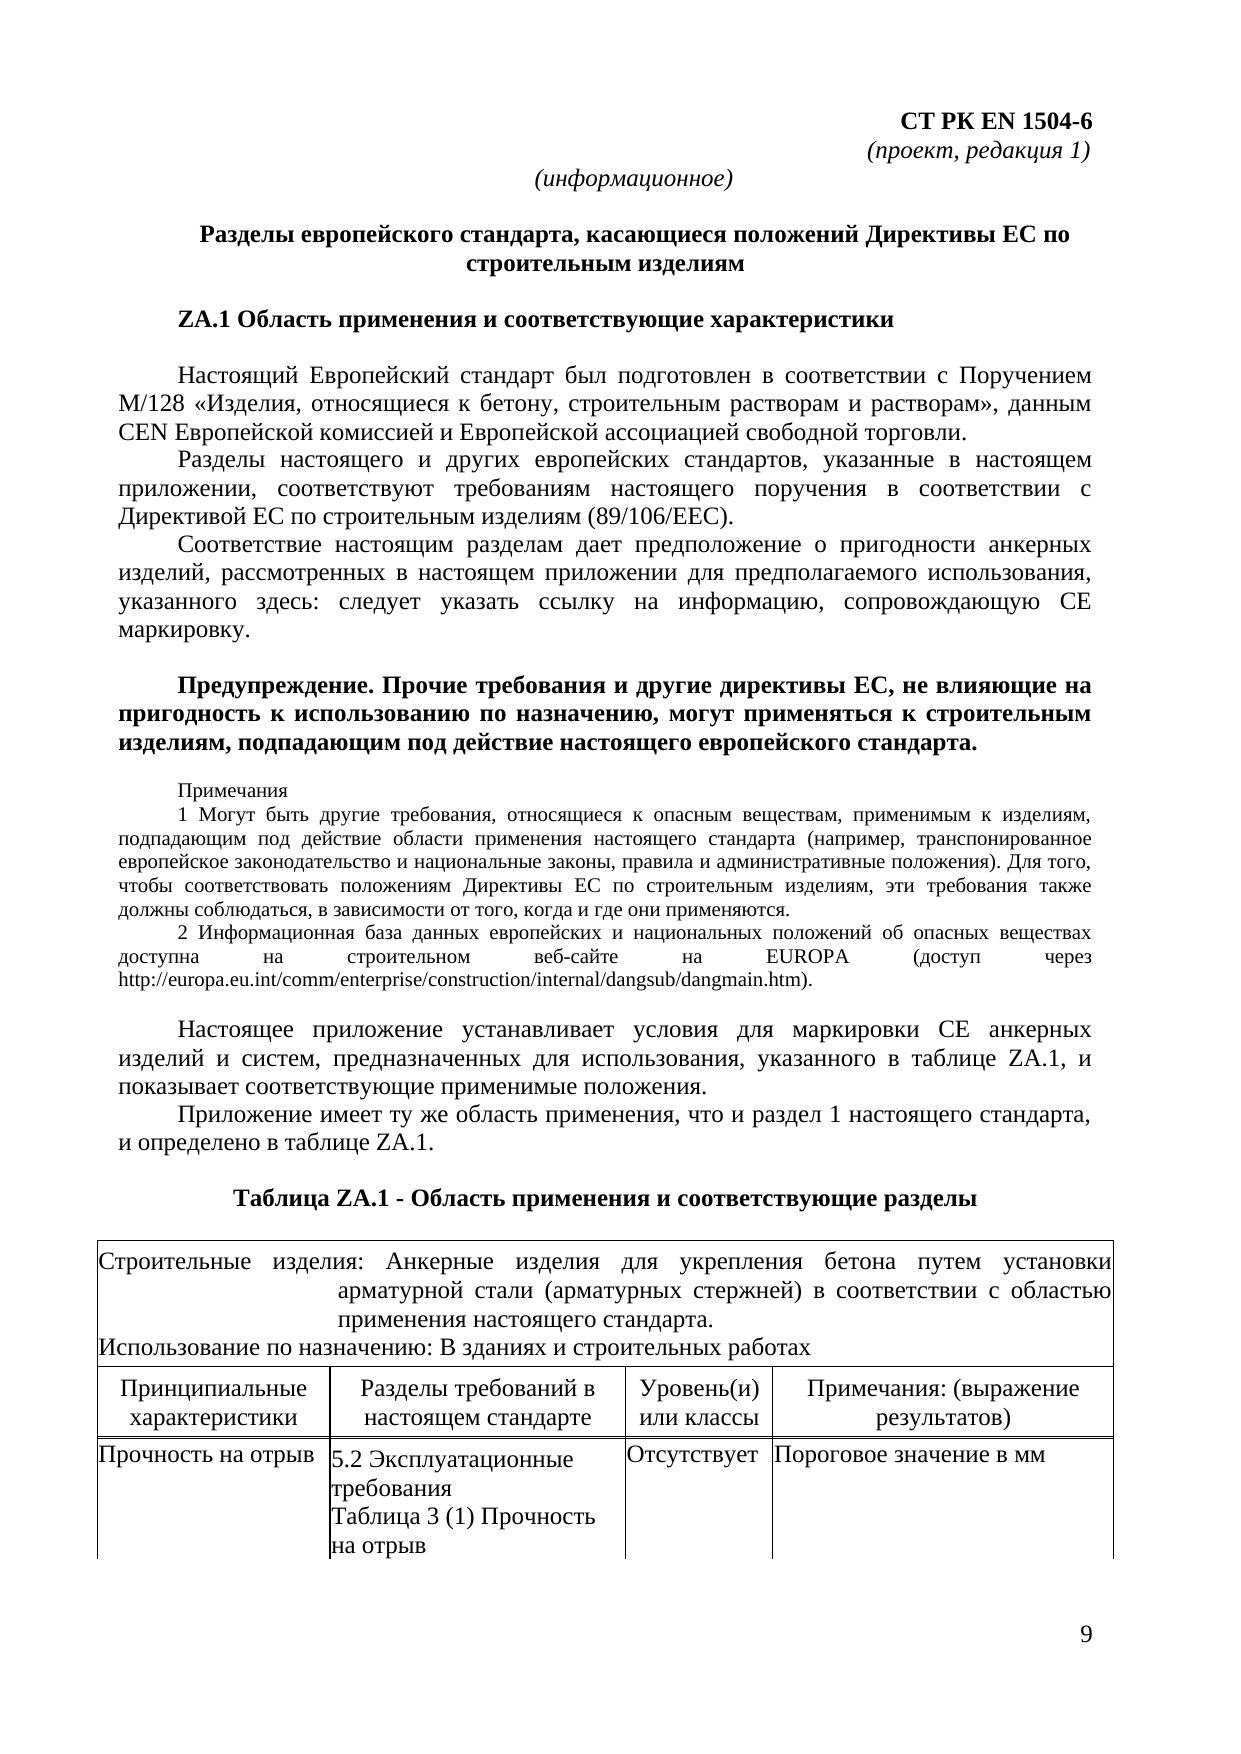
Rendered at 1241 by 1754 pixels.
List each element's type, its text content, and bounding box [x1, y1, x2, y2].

table_header Строительные изделия: Анкерные изделия для укрепления бетона путем установки арматурной стали (арматурных стержней) в соответствии с областью применения настоящего стандарта. Использование по назначению: В зданиях и строительных работах [98, 1241, 1113, 1366]
table_cell 5.2 Эксплуатационные требования Таблица 3 (1) Прочность на отрыв [331, 1439, 625, 1559]
text Разделы европейского стандарта, касающиеся положений Директивы ЕС по строительным изделиям [118, 220, 1092, 276]
text 2 Информационная база данных европейских и национальных положений об опасных веществах доступна на строительном веб-сайте на EUROPA (доступ через http://europa.eu.int/comm/enterprise/construction/internal/dangsub/dangmain.htm). [118, 921, 1092, 991]
table_cell Примечания: (выражение результатов) [773, 1367, 1113, 1436]
text Приложение имеет ту же область применения, что и раздел 1 настоящего стандарта, и определено в таблице ZA.1. [118, 1099, 1092, 1156]
table_cell Пороговое значение в мм [773, 1439, 1113, 1559]
text Примечания [118, 779, 1092, 802]
text (информационное) [118, 164, 1092, 192]
table_cell Разделы требований в настоящем стандарте [331, 1367, 625, 1436]
text Разделы настоящего и других европейских стандартов, указанные в настоящем приложении, соответствуют требованиям настоящего поручения в соответствии с Директивой ЕС по строительным изделиям (89/106/EEC). [118, 445, 1092, 530]
text Настоящее приложение устанавливает условия для маркировки СЕ анкерных изделий и систем, предназначенных для использования, указанного в таблице ZA.1, и показывает соответствующие применимые положения. [118, 1015, 1092, 1099]
text Соответствие настоящим разделам дает предположение о пригодности анкерных изделий, рассмотренных в настоящем приложении для предполагаемого использования, указанного здесь: следует указать ссылку на информацию, сопровождающую СЕ маркировку. [118, 530, 1092, 643]
table_cell Принципиальные характеристики [98, 1367, 329, 1436]
text Таблица ZA.1 - Область применения и соответствующие разделы [118, 1184, 1092, 1212]
table_cell Прочность на отрыв [98, 1439, 329, 1559]
text Предупреждение. Прочие требования и другие директивы ЕС, не влияющие на пригодность к использованию по назначению, могут применяться к строительным изделиям, подпадающим под действие настоящего европейского стандарта. [118, 671, 1092, 755]
table_cell Отсутствует [626, 1439, 772, 1559]
text Настоящий Европейский стандарт был подготовлен в соответствии с Поручением M/128 «Изделия, относящиеся к бетону, строительным растворам и растворам», данным CEN Европейской комиссией и Европейской ассоциацией свободной торговли. [118, 361, 1092, 445]
table_cell Уровень(и) или классы [626, 1367, 772, 1436]
text ZA.1 Область применения и соответствующие характеристики [118, 304, 1092, 333]
text 1 Могут быть другие требования, относящиеся к опасным веществам, применимым к изделиям, подпадающим под действие области применения настоящего стандарта (например, транспонированное европейское законодательство и национальные законы, правила и административные положения). Для того, чтобы соответствовать положениям Директивы ЕС по строительным изделиям, эти требования также должны соблюдаться, в зависимости от того, когда и где они применяются. [118, 802, 1092, 921]
